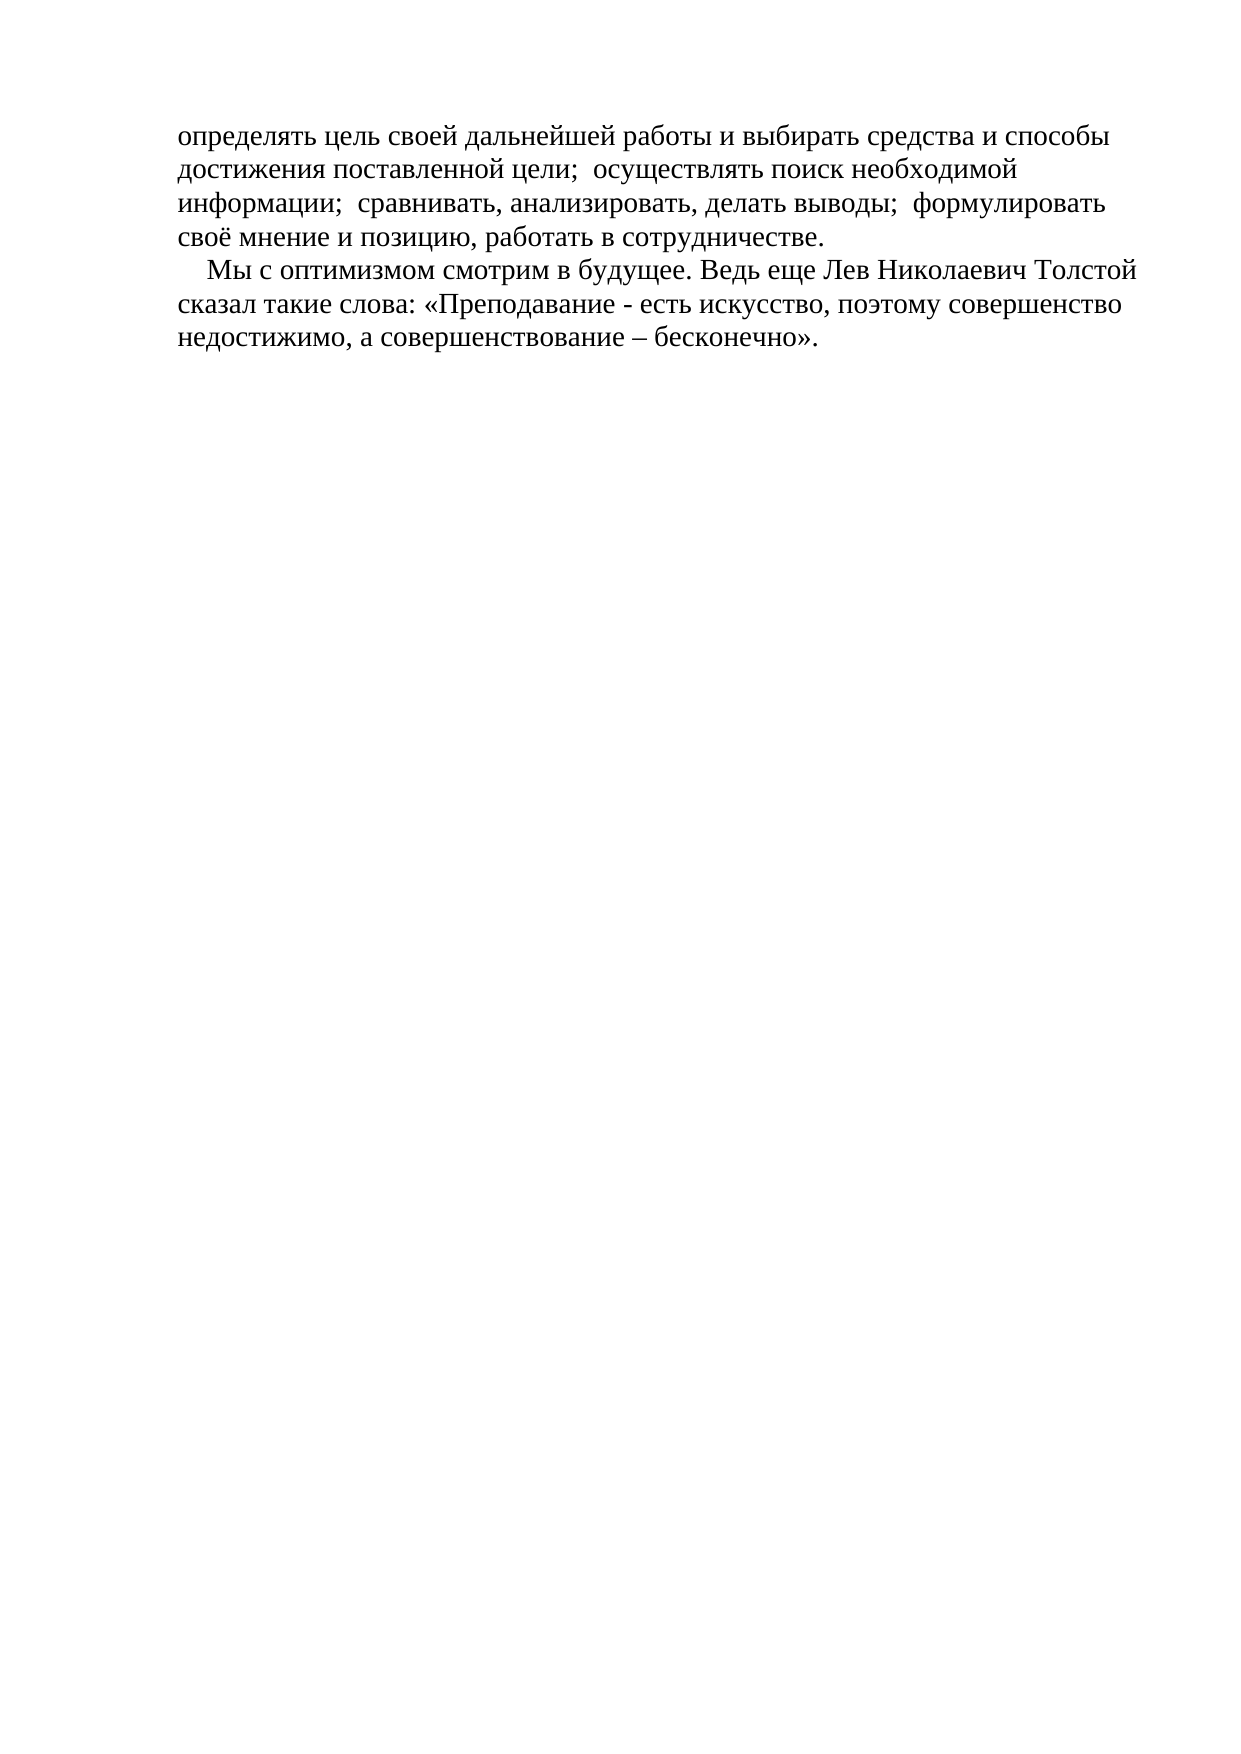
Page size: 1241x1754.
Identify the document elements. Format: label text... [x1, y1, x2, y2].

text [177, 118, 1152, 252]
text Мы с оптимизмом смотрим в будущее. Ведь еще Лев Николаевич Толстой сказал такие слова: «Преподавание - есть искусство, поэтому совершенство недостижимо, а совершенствование – бесконечно». [177, 252, 1152, 353]
